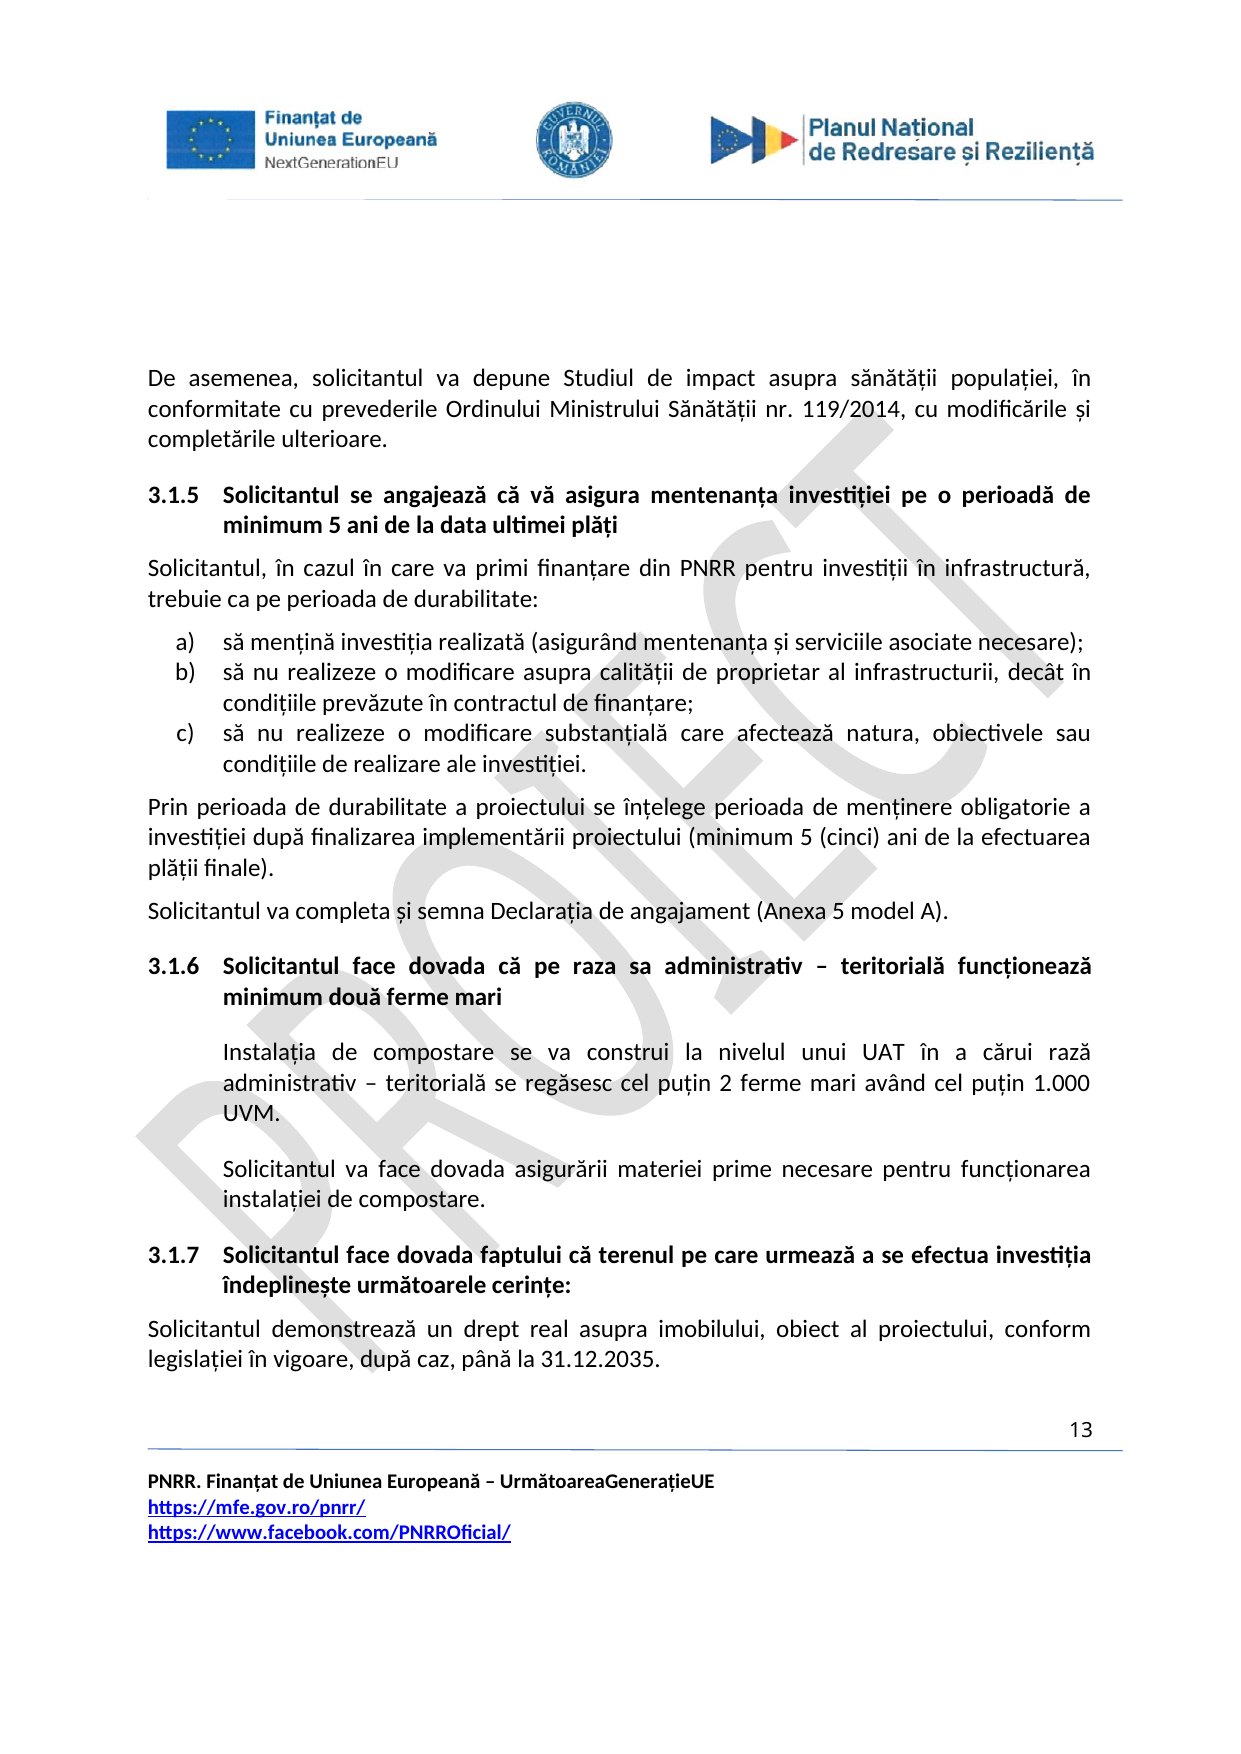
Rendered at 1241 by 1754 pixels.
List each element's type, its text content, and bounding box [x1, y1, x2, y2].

list să nu realizeze o modificare asupra calității de proprietar al infrastructurii, decât în condițiile prevăzute în contractul de finanțare; [185, 656, 1093, 717]
subtitle Solicitantul se angajează că vă asigura mentenanța investiției pe o perioadă de minimum 5 ani de la data ultimei plăți [148, 479, 1093, 540]
subtitle Solicitantul face dovada că pe raza sa administrativ – teritorială funcționează minimum două ferme mari [148, 951, 1093, 1012]
list să mențină investiția realizată (asigurând mentenanța și serviciile asociate necesare); [185, 626, 1093, 656]
text Solicitantul va completa și semna Declarația de angajament (Anexa 5 model A). [148, 895, 1093, 926]
text De asemenea, solicitantul va depune Studiul de impact asupra sănătății populației, în conformitate cu prevederile Ordinului Ministrului Sănătății nr. 119/2014, cu modificările și completările ulterioare. [148, 362, 1093, 454]
picture [147, 73, 1123, 199]
text Solicitantul demonstrează un drept real asupra imobilului, obiect al proiectului, conform legislației în vigoare, după caz, până la 31.12.2035. [148, 1313, 1093, 1374]
text Prin perioada de durabilitate a proiectului se înțelege perioada de menținere obligatorie a investiției după finalizarea implementării proiectului (minimum 5 (cinci) ani de la efectuarea plății finale). [148, 791, 1093, 882]
text Solicitantul, în cazul în care va primi finanțare din PNRR pentru investiții în infrastructură, trebuie ca pe perioada de durabilitate: [148, 552, 1093, 613]
subtitle Instalația de compostare se va construi la nivelul unui UAT în a cărui rază administrativ – teritorială se regăsesc cel puțin 2 ferme mari având cel puțin 1.000 UVM. [223, 1037, 1093, 1128]
subtitle Solicitantul face dovada faptului că terenul pe care urmează a se efectua investiția îndeplinește următoarele cerințe: [148, 1239, 1093, 1300]
subtitle Solicitantul va face dovada asigurării materiei prime necesare pentru funcționarea instalației de compostare. [223, 1153, 1093, 1214]
list să nu realizeze o modificare substanțială care afectează natura, obiectivele sau condițiile de realizare ale investiției. [185, 717, 1093, 778]
